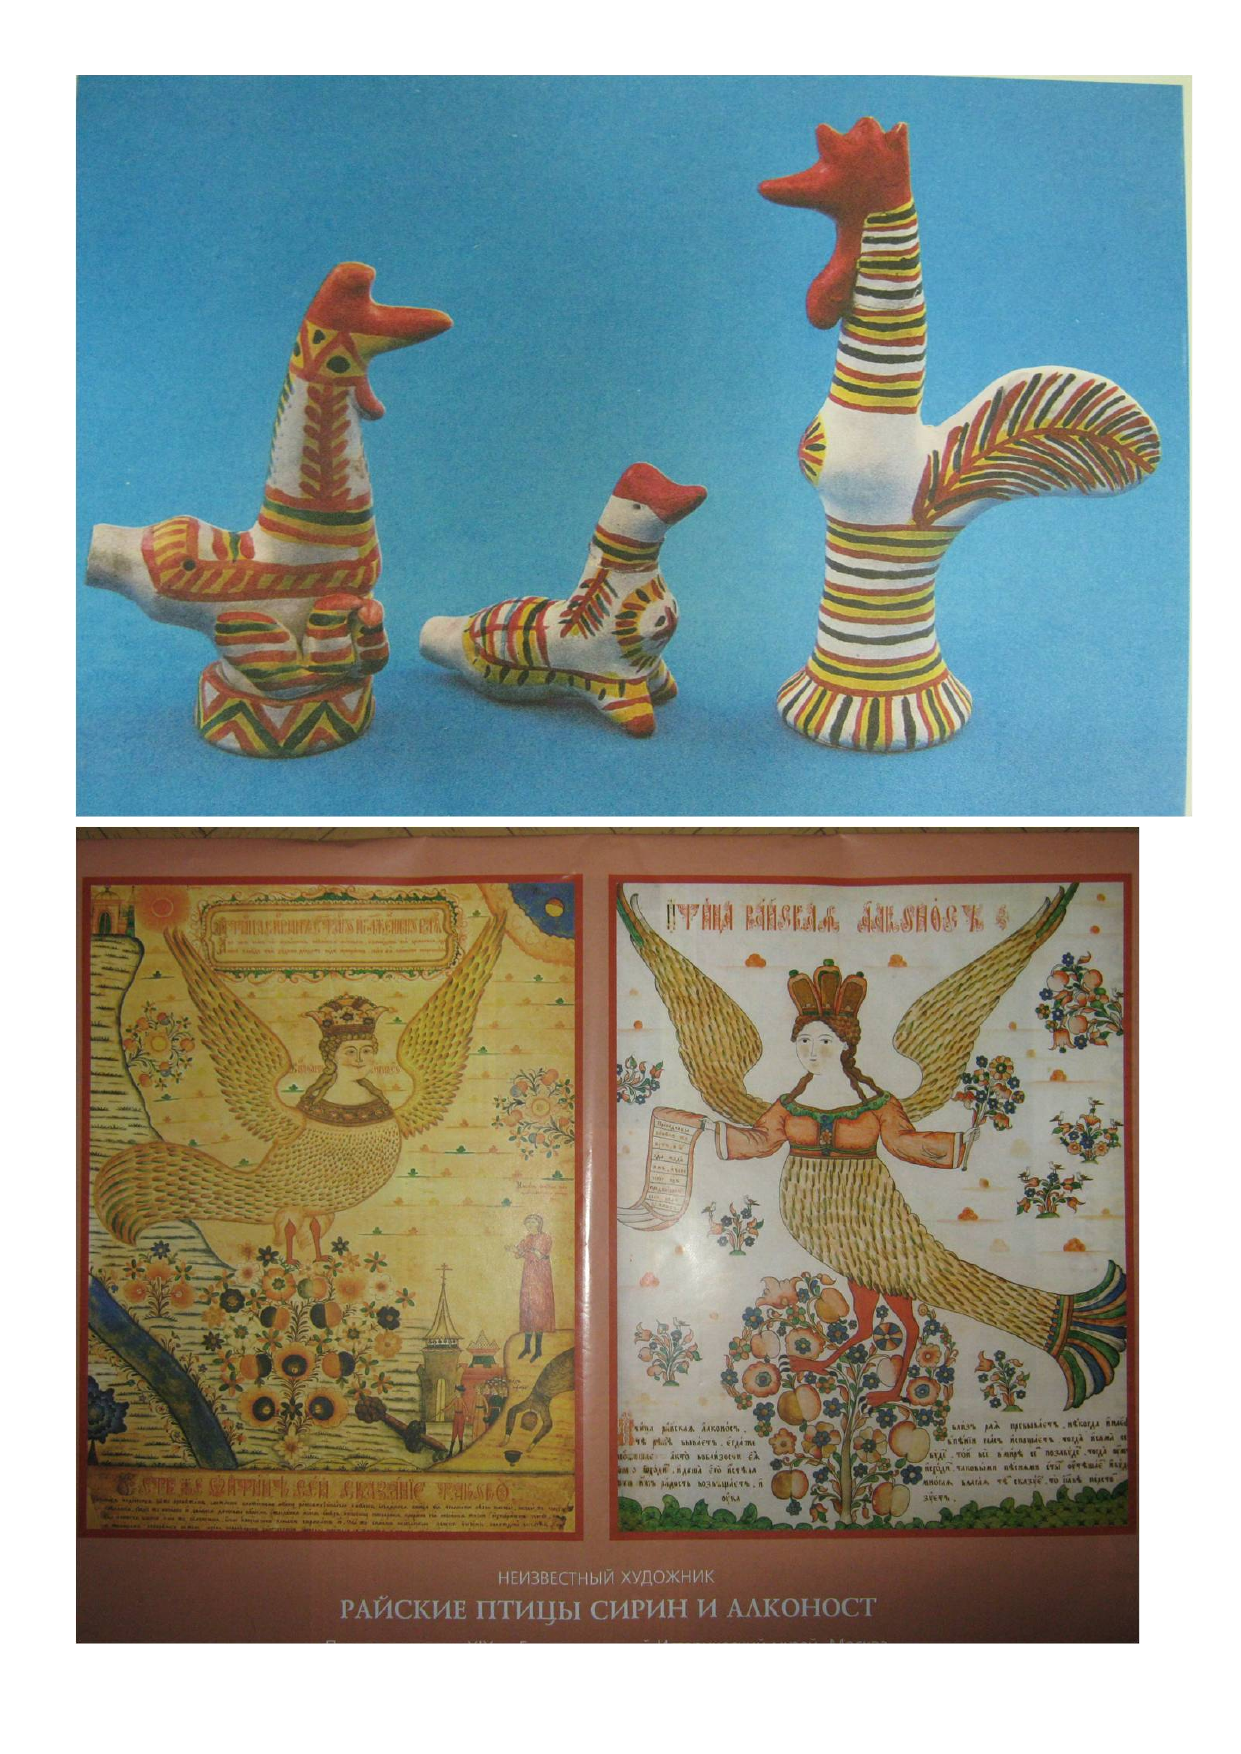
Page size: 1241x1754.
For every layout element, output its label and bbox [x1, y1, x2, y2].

picture [75, 75, 1193, 817]
picture [75, 826, 1140, 1644]
